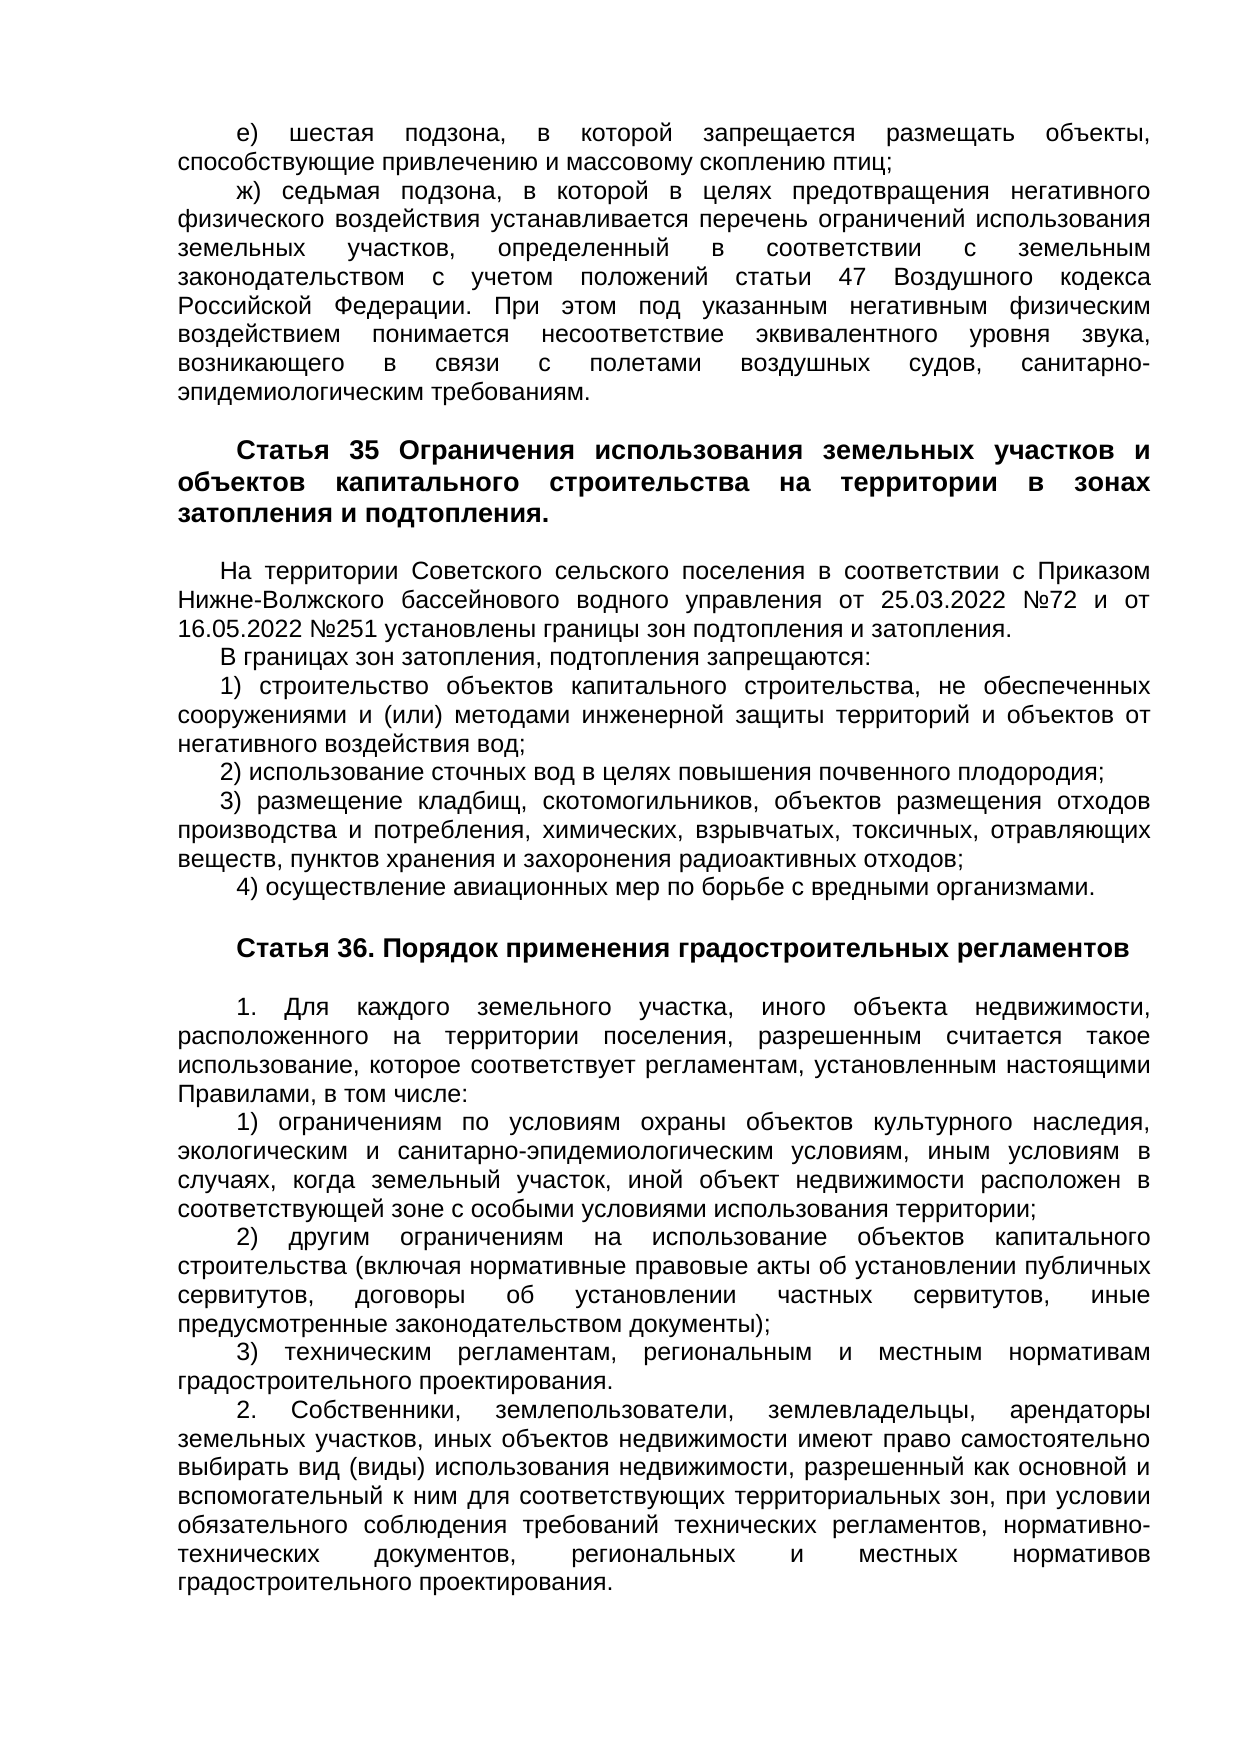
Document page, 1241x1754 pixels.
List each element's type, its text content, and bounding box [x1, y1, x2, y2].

text Статья 36. Порядок применения градостроительных регламентов [177, 932, 1152, 964]
text ж) седьмая подзона, в которой в целях предотвращения негативного физического воздействия устанавливается перечень ограничений использования земельных участков, определенный в соответствии с земельным законодательством с учетом положений статьи 47 Воздушного кодекса Российской Федерации. При этом под указанным негативным физическим воздействием понимается несоответствие эквивалентного уровня звука, возникающего в связи с полетами воздушных судов, санитарно-эпидемиологическим требованиям. [177, 176, 1152, 406]
text В границах зон затопления, подтопления запрещаются: [177, 642, 1152, 671]
text е) шестая подзона, в которой запрещается размещать объекты, способствующие привлечению и массовому скоплению птиц; [177, 118, 1152, 176]
text 3) размещение кладбищ, скотомогильников, объектов размещения отходов производства и потребления, химических, взрывчатых, токсичных, отравляющих веществ, пунктов хранения и захоронения радиоактивных отходов; [177, 786, 1152, 872]
text 3) техническим регламентам, региональным и местным нормативам градостроительного проектирования. [177, 1337, 1152, 1395]
text 2) другим ограничениям на использование объектов капитального строительства (включая нормативные правовые акты об установлении публичных сервитутов, договоры об установлении частных сервитутов, иные предусмотренные законодательством документы); [177, 1222, 1152, 1337]
text 1) ограничениям по условиям охраны объектов культурного наследия, экологическим и санитарно-эпидемиологическим условиям, иным условиям в случаях, когда земельный участок, иной объект недвижимости расположен в соответствующей зоне с особыми условиями использования территории; [177, 1107, 1152, 1222]
text Статья 35 Ограничения использования земельных участков и объектов капитального строительства на территории в зонах затопления и подтопления. [177, 434, 1152, 528]
text На территории Советского сельского поселения в соответствии с Приказом Нижне-Волжского бассейнового водного управления от 25.03.2022 №72 и от 16.05.2022 №251 установлены границы зон подтопления и затопления. [177, 556, 1152, 642]
text 2. Собственники, землепользователи, землевладельцы, арендаторы земельных участков, иных объектов недвижимости имеют право самостоятельно выбирать вид (виды) использования недвижимости, разрешенный как основной и вспомогательный к ним для соответствующих территориальных зон, при условии обязательного соблюдения требований технических регламентов, нормативно-технических документов, региональных и местных нормативов градостроительного проектирования. [177, 1395, 1152, 1596]
text 1) строительство объектов капитального строительства, не обеспеченных сооружениями и (или) методами инженерной защиты территорий и объектов от негативного воздействия вод; [177, 671, 1152, 757]
text 1. Для каждого земельного участка, иного объекта недвижимости, расположенного на территории поселения, разрешенным считается такое использование, которое соответствует регламентам, установленным настоящими Правилами, в том числе: [177, 992, 1152, 1107]
text 4) осуществление авиационных мер по борьбе с вредными организмами. [177, 872, 1152, 901]
text 2) использование сточных вод в целях повышения почвенного плодородия; [177, 757, 1152, 786]
